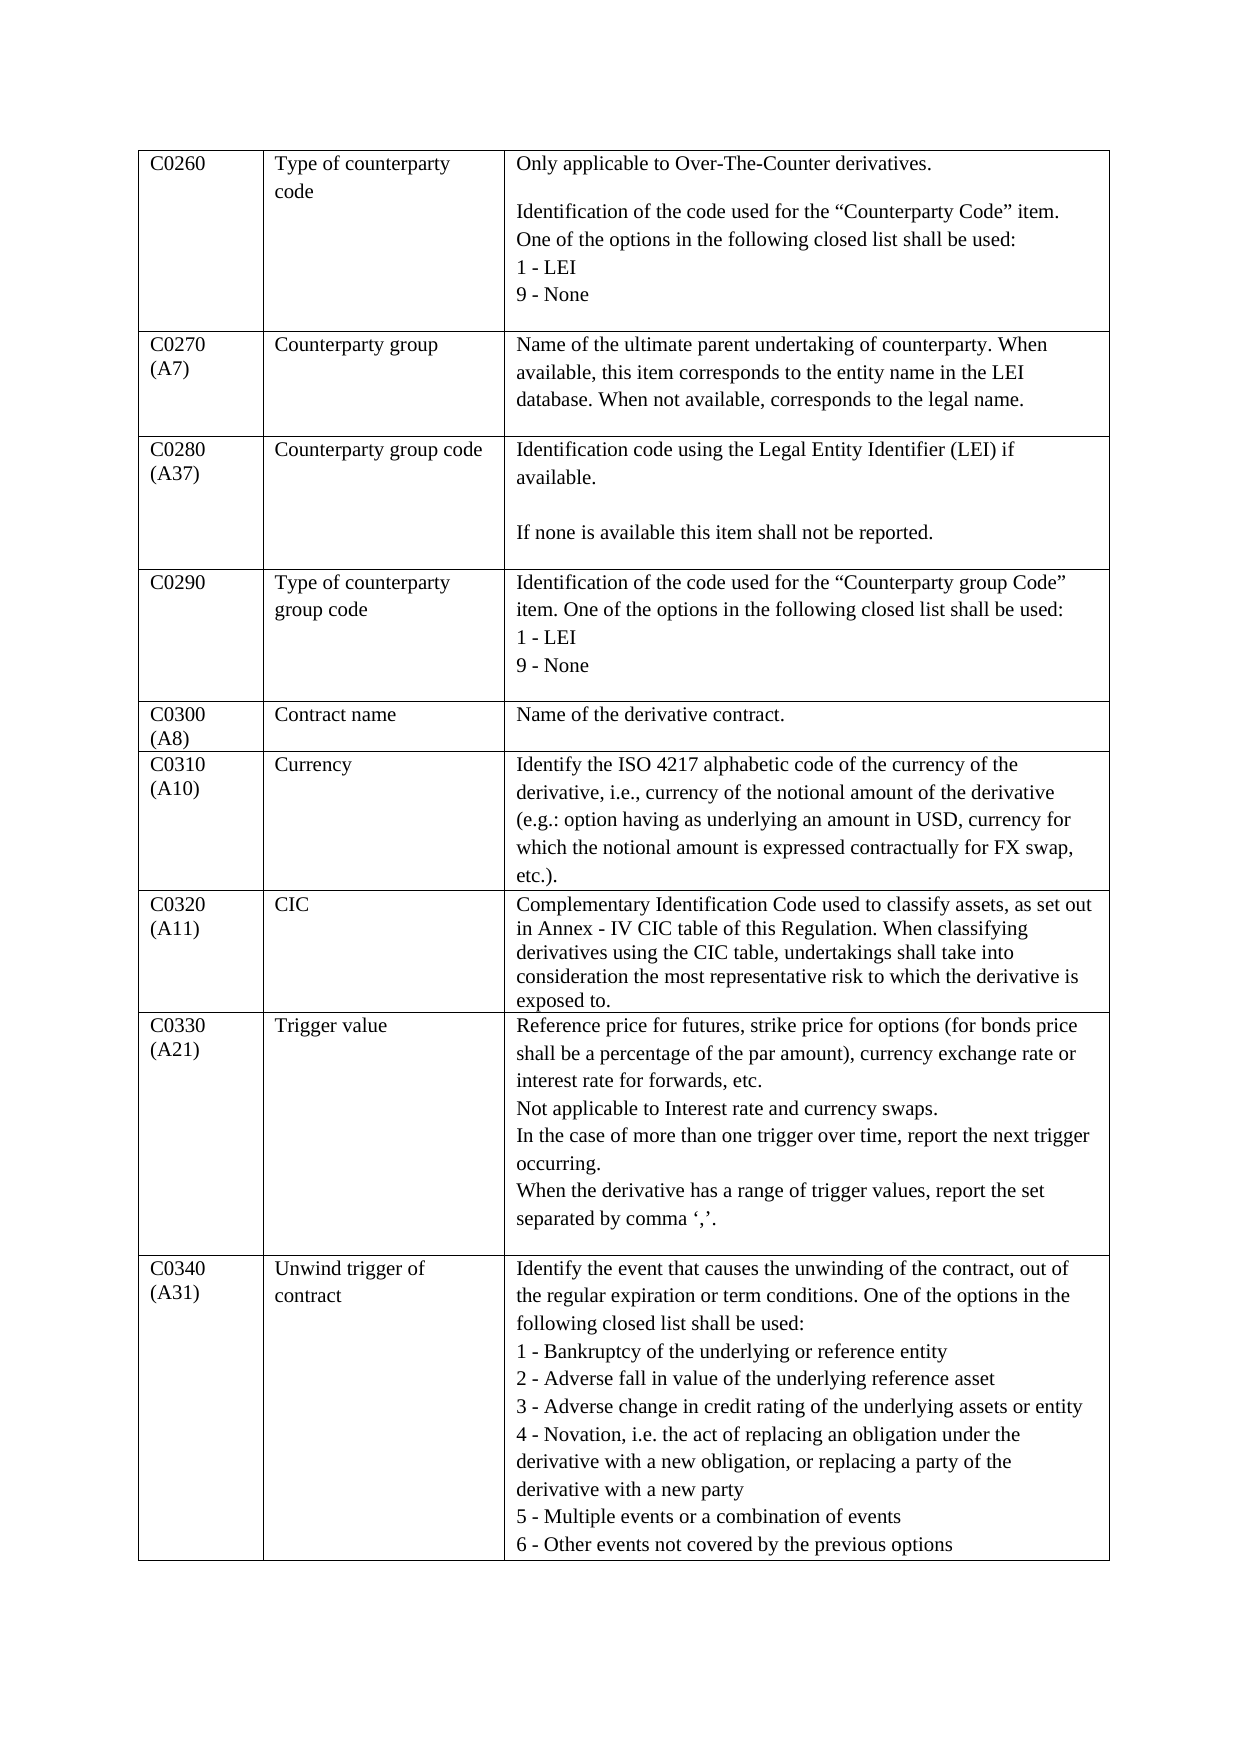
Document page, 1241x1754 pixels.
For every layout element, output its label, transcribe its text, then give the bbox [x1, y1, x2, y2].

table_cell Contract name [264, 702, 504, 751]
table_cell Trigger value [264, 1013, 504, 1255]
table_cell Currency [264, 752, 504, 890]
table_cell C0310 (A10) [139, 752, 263, 890]
table_cell Type of counterparty group code [264, 570, 504, 701]
table_cell Counterparty group [264, 332, 504, 436]
table_cell C0320 (A11) [139, 891, 263, 1012]
table_cell Identification code using the Legal Entity Identifier (LEI) if available. If none is available this item shall not be reported. [505, 437, 1109, 569]
table_cell Identification of the code used for the “Counterparty group Code” item. One of the options in the following closed list shall be used: 1 - LEI 9 - None [505, 570, 1109, 701]
table_cell Counterparty group code [264, 437, 504, 569]
table_cell C0330 (A21) [139, 1013, 263, 1255]
table_cell Name of the ultimate parent undertaking of counterparty. When available, this item corresponds to the entity name in the LEI database. When not available, corresponds to the legal name. [505, 332, 1109, 436]
table_cell C0270 (A7) [139, 332, 263, 436]
table_cell CIC [264, 891, 504, 1012]
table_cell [505, 1256, 1109, 1560]
table_cell Complementary Identification Code used to classify assets, as set out in Annex - IV CIC table of this Regulation. When classifying derivatives using the CIC table, undertakings shall take into consideration the most representative risk to which the derivative is exposed to. [505, 891, 1109, 1012]
table_cell Reference price for futures, strike price for options (for bonds price shall be a percentage of the par amount), currency exchange rate or interest rate for forwards, etc. Not applicable to Interest rate and currency swaps. In the case of more than one trigger over time, report the next trigger occurring. When the derivative has a range of trigger values, report the set separated by comma ‘,’. [505, 1013, 1109, 1255]
table_cell Only applicable to Over-The-Counter derivatives. Identification of the code used for the “Counterparty Code” item. One of the options in the following closed list shall be used: 1 - LEI 9 - None [505, 151, 1109, 331]
table_cell C0300 (A8) [139, 702, 263, 751]
table_cell C0280 (A37) [139, 437, 263, 569]
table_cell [264, 1256, 504, 1560]
table_cell C0340 (A31) [139, 1256, 263, 1560]
table_cell C0290 [139, 570, 263, 701]
table_cell Name of the derivative contract. [505, 702, 1109, 751]
table_cell Identify the ISO 4217 alphabetic code of the currency of the derivative, i.e., currency of the notional amount of the derivative (e.g.: option having as underlying an amount in USD, currency for which the notional amount is expressed contractually for FX swap, etc.). [505, 752, 1109, 890]
table_cell C0260 [139, 151, 263, 331]
table_cell Type of counterparty code [264, 151, 504, 331]
